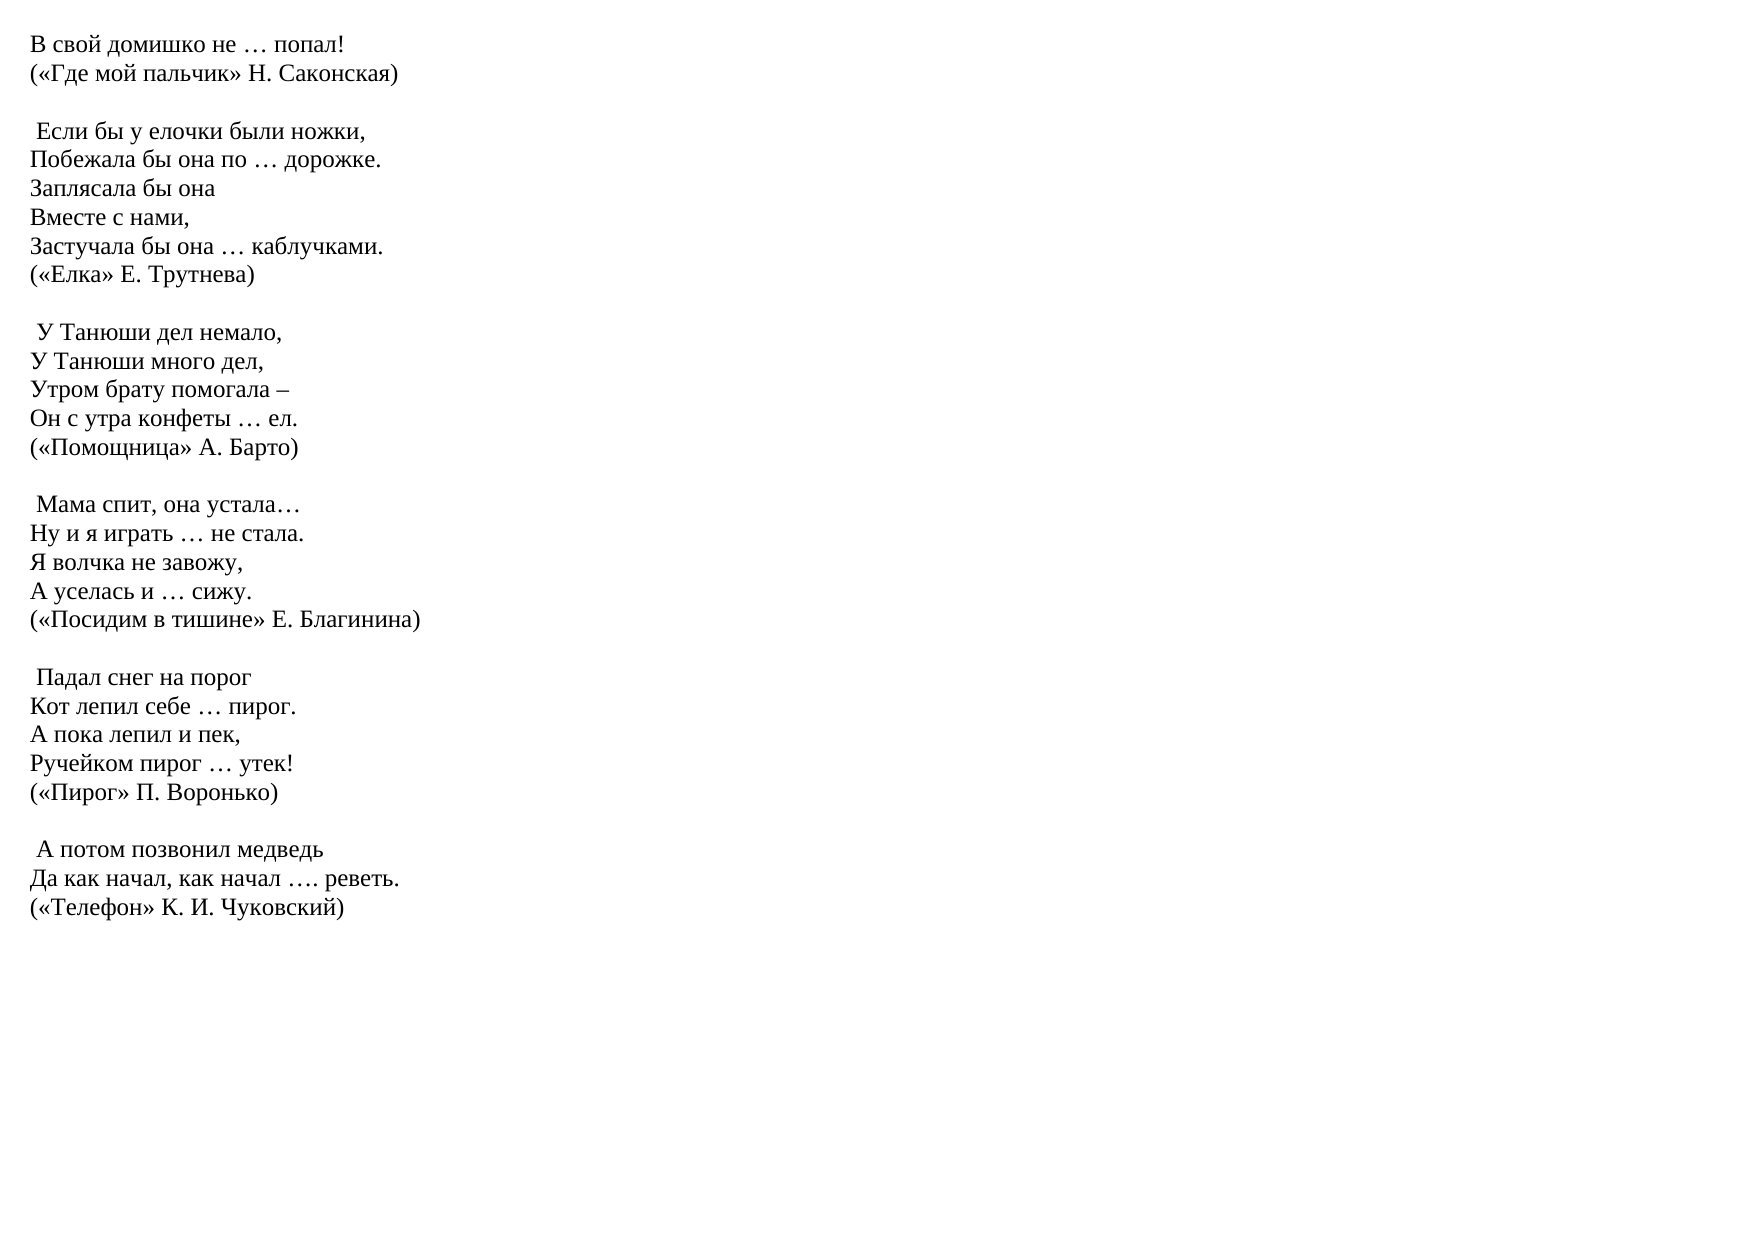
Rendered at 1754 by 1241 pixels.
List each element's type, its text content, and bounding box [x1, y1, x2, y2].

text Побежала бы она по … дорожке. [29, 144, 1724, 173]
text Он с утра конфеты … ел. [29, 403, 1724, 432]
text В свой домишко не … попал! [29, 29, 1724, 58]
text Вместе с нами, [29, 202, 1724, 231]
text А пока лепил и пек, [29, 719, 1724, 748]
text Кот лепил себе … пирог. [29, 691, 1724, 719]
text Падал снег на порог [29, 662, 1724, 691]
text Мама спит, она устала… [29, 489, 1724, 518]
text Ручейком пирог … утек! [29, 748, 1724, 777]
text («Пирог» П. Воронько) [29, 777, 1724, 806]
text У Танюши много дел, [29, 346, 1724, 374]
text («Елка» Е. Трутнева) [29, 259, 1724, 288]
text Я волчка не завожу, [29, 547, 1724, 576]
text («Посидим в тишине» Е. Благинина) [29, 604, 1724, 633]
text («Помощница» А. Барто) [29, 432, 1724, 461]
text («Телефон» К. И. Чуковский) [29, 892, 1724, 921]
text А потом позвонил медведь [29, 834, 1724, 863]
text У Танюши дел немало, [29, 317, 1724, 346]
text Да как начал, как начал …. реветь. [29, 863, 1724, 892]
text Утром брату помогала – [29, 374, 1724, 403]
text Если бы у елочки были ножки, [29, 116, 1724, 144]
text Застучала бы она … каблучками. [29, 231, 1724, 259]
text Заплясала бы она [29, 173, 1724, 202]
text Ну и я играть … не стала. [29, 518, 1724, 547]
text («Где мой пальчик» Н. Саконская) [29, 58, 1724, 87]
text А уселась и … сижу. [29, 576, 1724, 604]
